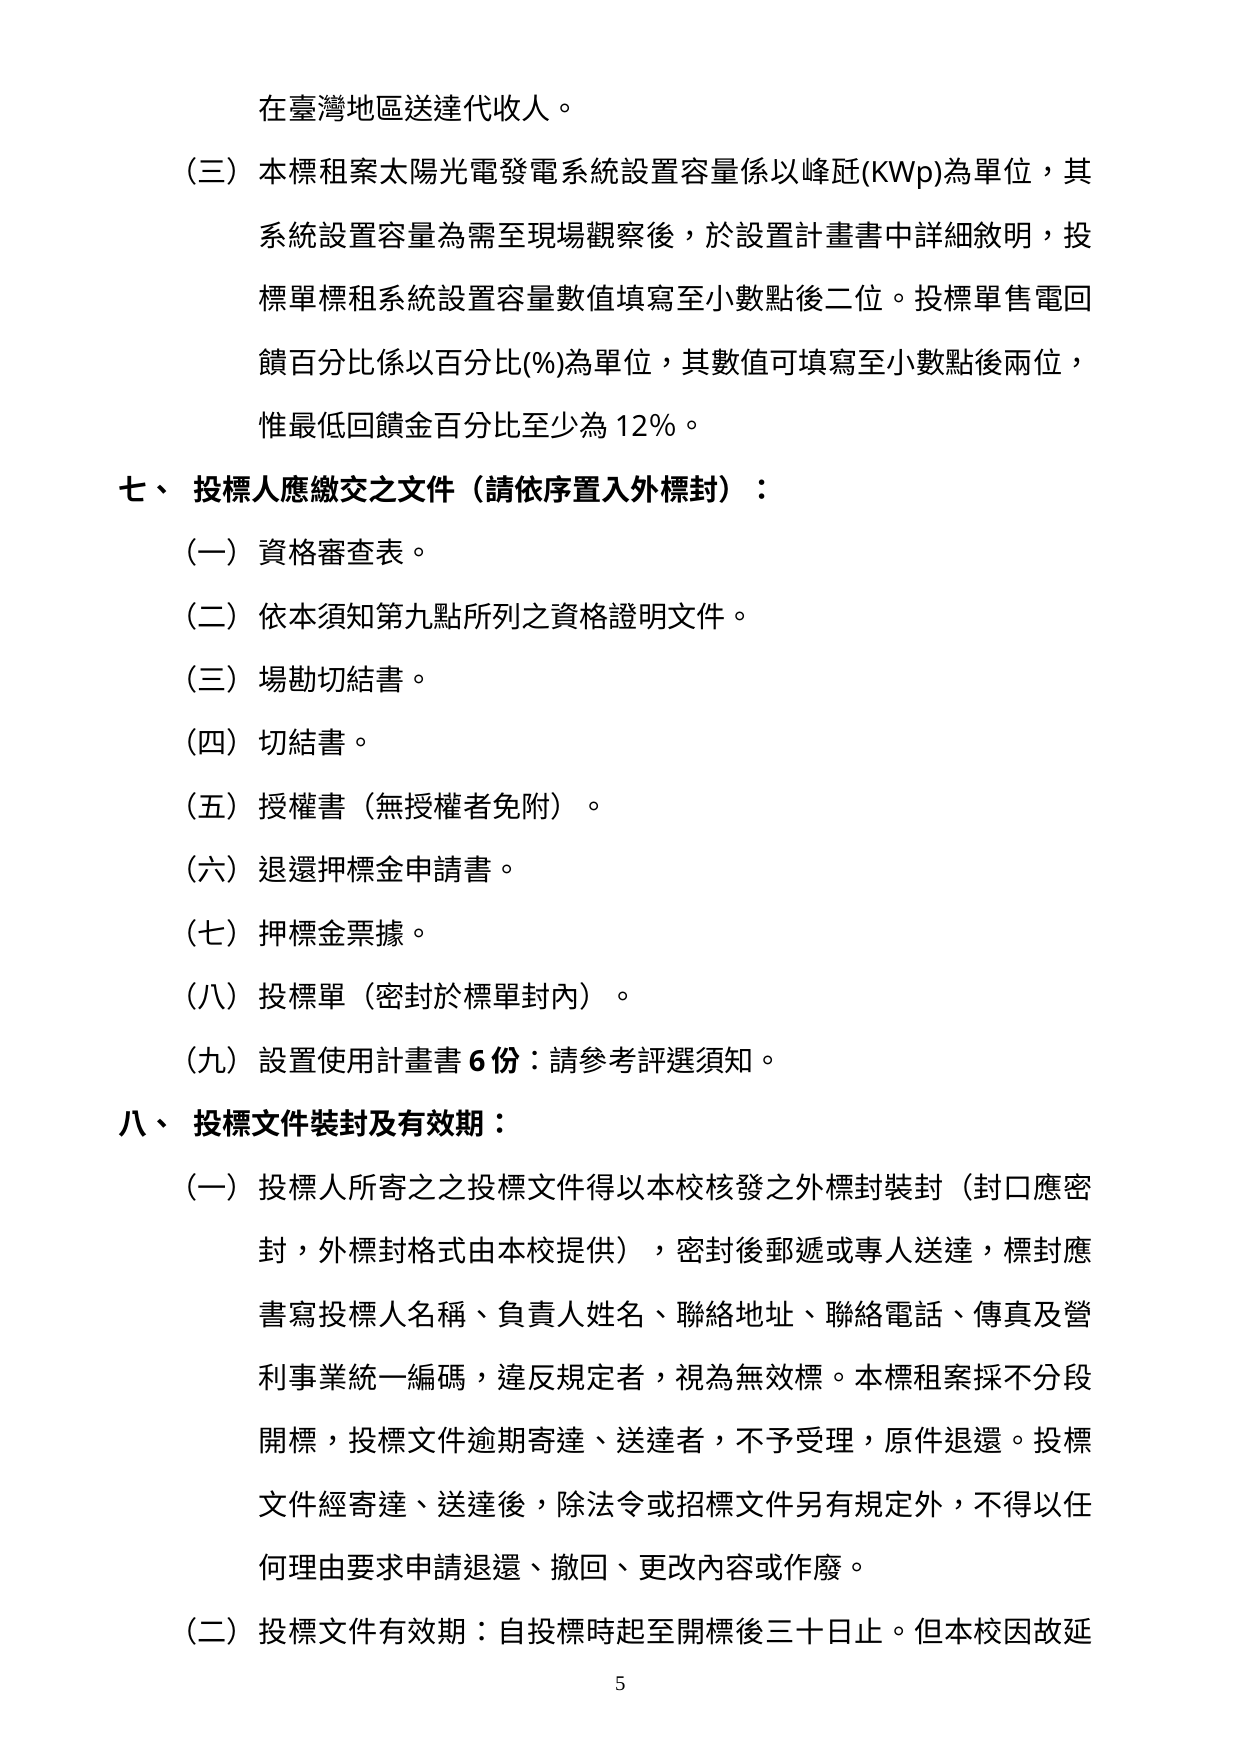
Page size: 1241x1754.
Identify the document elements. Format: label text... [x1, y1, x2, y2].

list 依本須知第九點所列之資格證明文件。 [168, 593, 1093, 636]
list 本標租案太陽光電發電系統設置容量係以峰瓩(KWp)為單位，其系統設置容量為需至現場觀察後，於設置計畫書中詳細敘明，投標單標租系統設置容量數值填寫至小數點後二位。投標單售電回饋百分比係以百分比(%)為單位，其數值可填寫至小數點後兩位，惟最低回饋金百分比至少為12％。 [168, 149, 1093, 445]
list 投標人所寄之之投標文件得以本校核發之外標封裝封（封口應密封，外標封格式由本校提供），密封後郵遞或專人送達，標封應書寫投標人名稱、負責人姓名、聯絡地址、聯絡電話、傳真及營利事業統一編碼，違反規定者，視為無效標。本標租案採不分段開標，投標文件逾期寄達、送達者，不予受理，原件退還。投標文件經寄達、送達後，除法令或招標文件另有規定外，不得以任何理由要求申請退還、撤回、更改內容或作廢。 [168, 1164, 1093, 1587]
list 授權書（無授權者免附）。 [168, 783, 1093, 826]
list 投標單（密封於標單封內）。 [168, 974, 1093, 1016]
list 設置使用計畫書6份：請參考評選須知。 [168, 1037, 1093, 1080]
list 切結書。 [168, 720, 1093, 762]
list 退還押標金申請書。 [168, 847, 1093, 889]
list 資格審查表。 [168, 530, 1093, 572]
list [168, 1608, 1093, 1651]
list 押標金票據。 [168, 910, 1093, 953]
list 投標文件裝封及有效期： [118, 1101, 1093, 1143]
list 投標人應繳交之文件（請依序置入外標封）： [118, 466, 1093, 509]
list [168, 85, 1093, 128]
list 場勘切結書。 [168, 657, 1093, 699]
